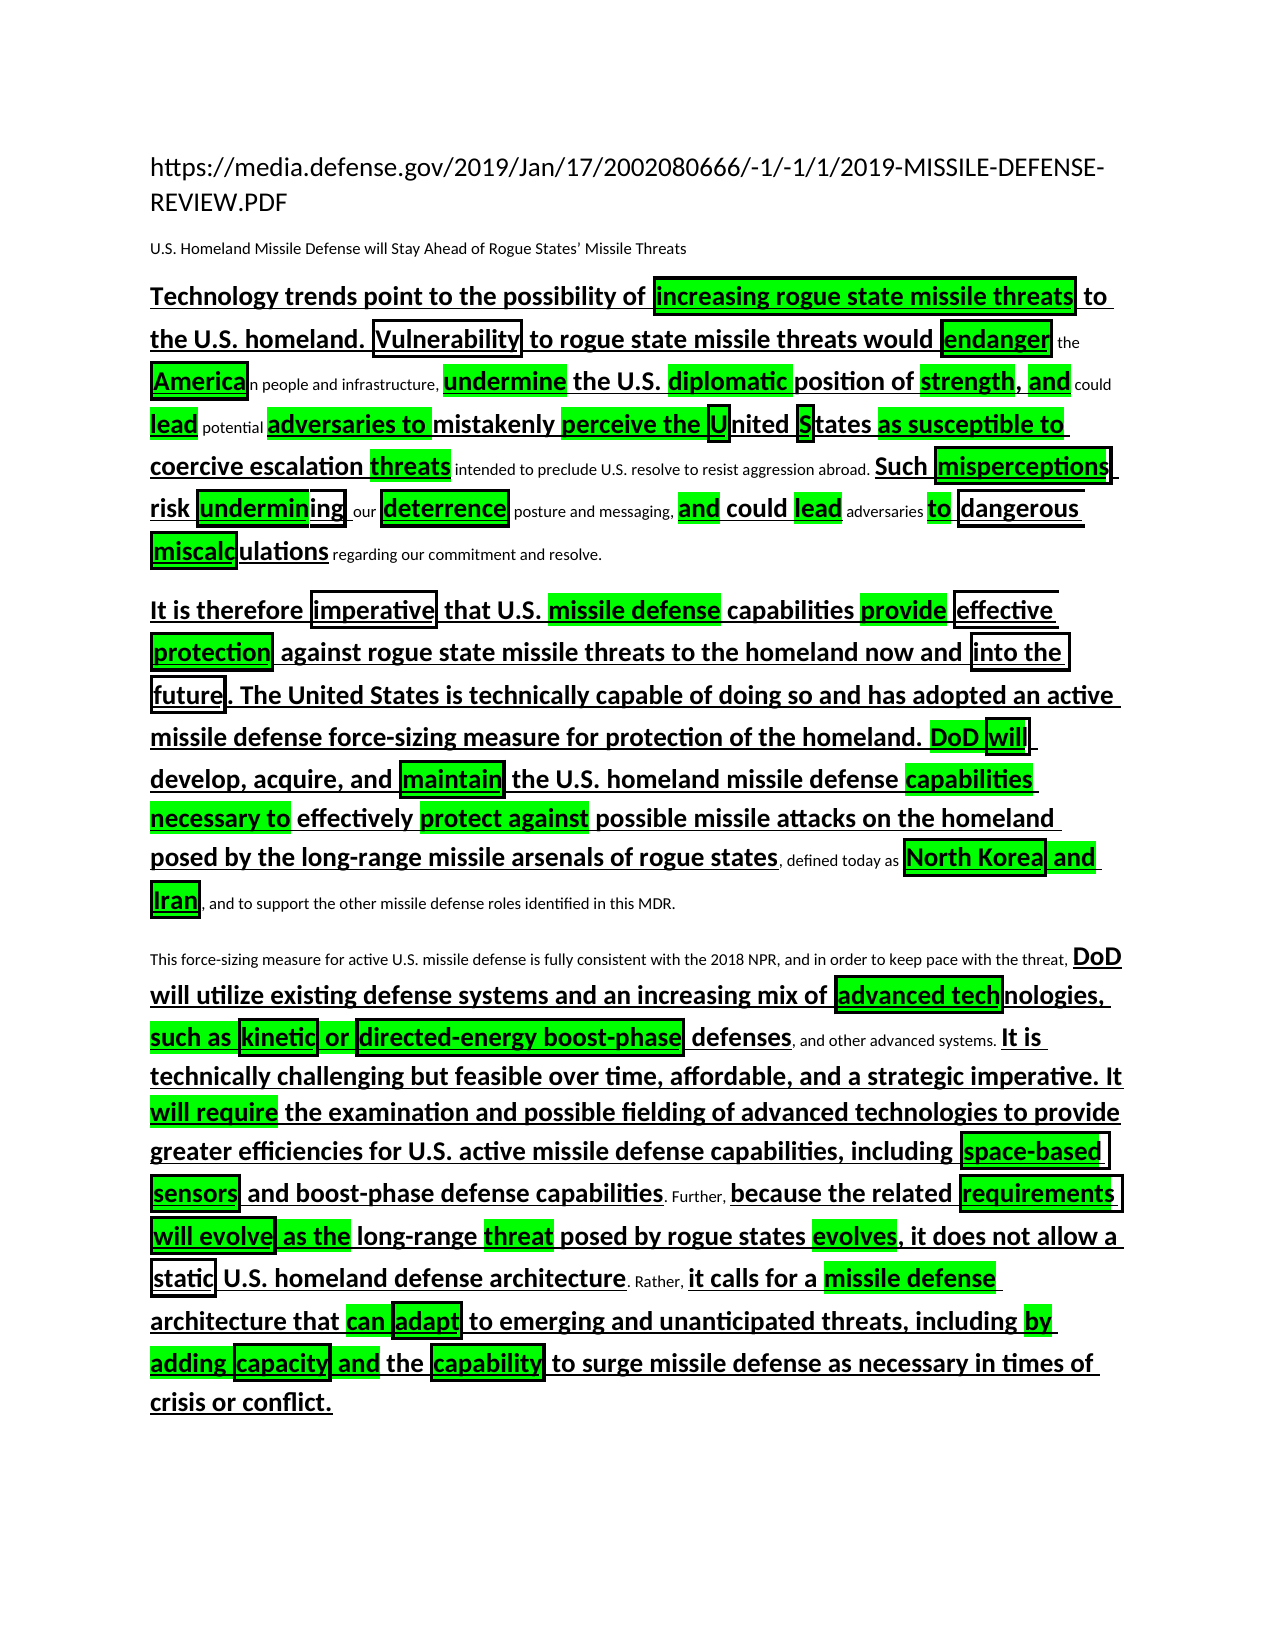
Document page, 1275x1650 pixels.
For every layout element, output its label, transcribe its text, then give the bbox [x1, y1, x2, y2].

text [150, 150, 1125, 219]
text U.S. Homeland Missile Defense will Stay Ahead of Rogue States’ Missile Threats [150, 238, 1125, 258]
text It is therefore imperative that U.S. missile defense capabilities provide effective protection against rogue state missile threats to the homeland now and into the future. The United States is technically capable of doing so and has adopted an active missile defense force-sizing measure for protection of the homeland. DoD will develop, acquire, and maintain the U.S. homeland missile defense capabilities necessary to effectively protect against possible missile attacks on the homeland posed by the long-range missile arsenals of rogue states, defined today as North Korea and Iran, and to support the other missile defense roles identified in this MDR. [150, 590, 1125, 919]
text Technology trends point to the possibility of increasing rogue state missile threats to the U.S. homeland. Vulnerability to rogue state missile threats would endanger the American people and infrastructure, undermine the U.S. diplomatic position of strength, and could lead potential adversaries to mistakenly perceive the United States as susceptible to coercive escalation threats intended to preclude U.S. resolve to resist aggression abroad. Such misperceptions risk undermining our deterrence posture and messaging, and could lead adversaries to dangerous miscalculations regarding our commitment and resolve. [150, 276, 1125, 570]
text This force-sizing measure for active U.S. missile defense is fully consistent with the 2018 NPR, and in order to keep pace with the threat, DoD will utilize existing defense systems and an increasing mix of advanced technologies, such as kinetic or directed-energy boost-phase defenses, and other advanced systems. It is technically challenging but feasible over time, affordable, and a strategic imperative. It will require the examination and possible fielding of advanced technologies to provide greater efficiencies for U.S. active missile defense capabilities, including space-based sensors and boost-phase defense capabilities. Further, because the related requirements will evolve as the long-range threat posed by rogue states evolves, it does not allow a static U.S. homeland defense architecture. Rather, it calls for a missile defense architecture that can adapt to emerging and unanticipated threats, including by adding capacity and the capability to surge missile defense as necessary in times of crisis or conflict. [150, 939, 1125, 1418]
